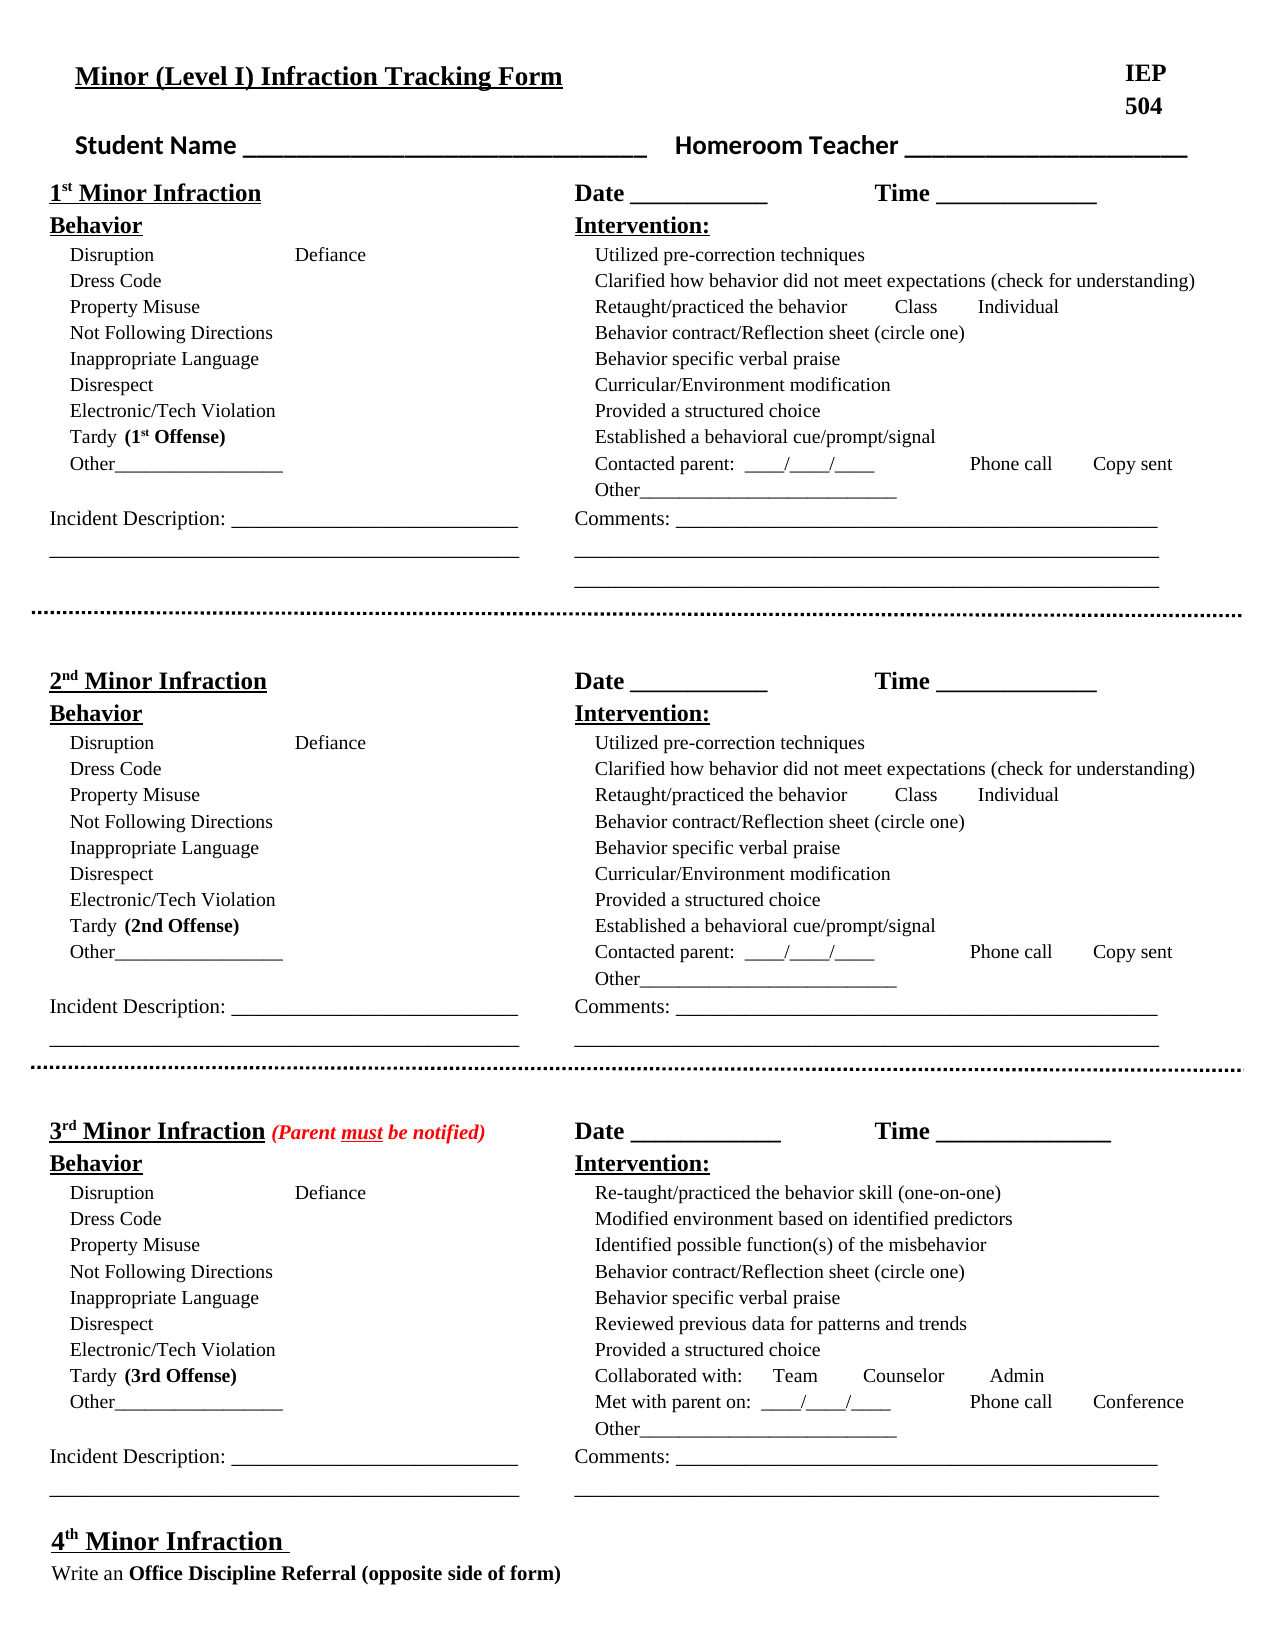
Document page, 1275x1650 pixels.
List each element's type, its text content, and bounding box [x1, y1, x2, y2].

text Student Name ______________________________ Homeroom Teacher _____________________ [75, 128, 1200, 161]
